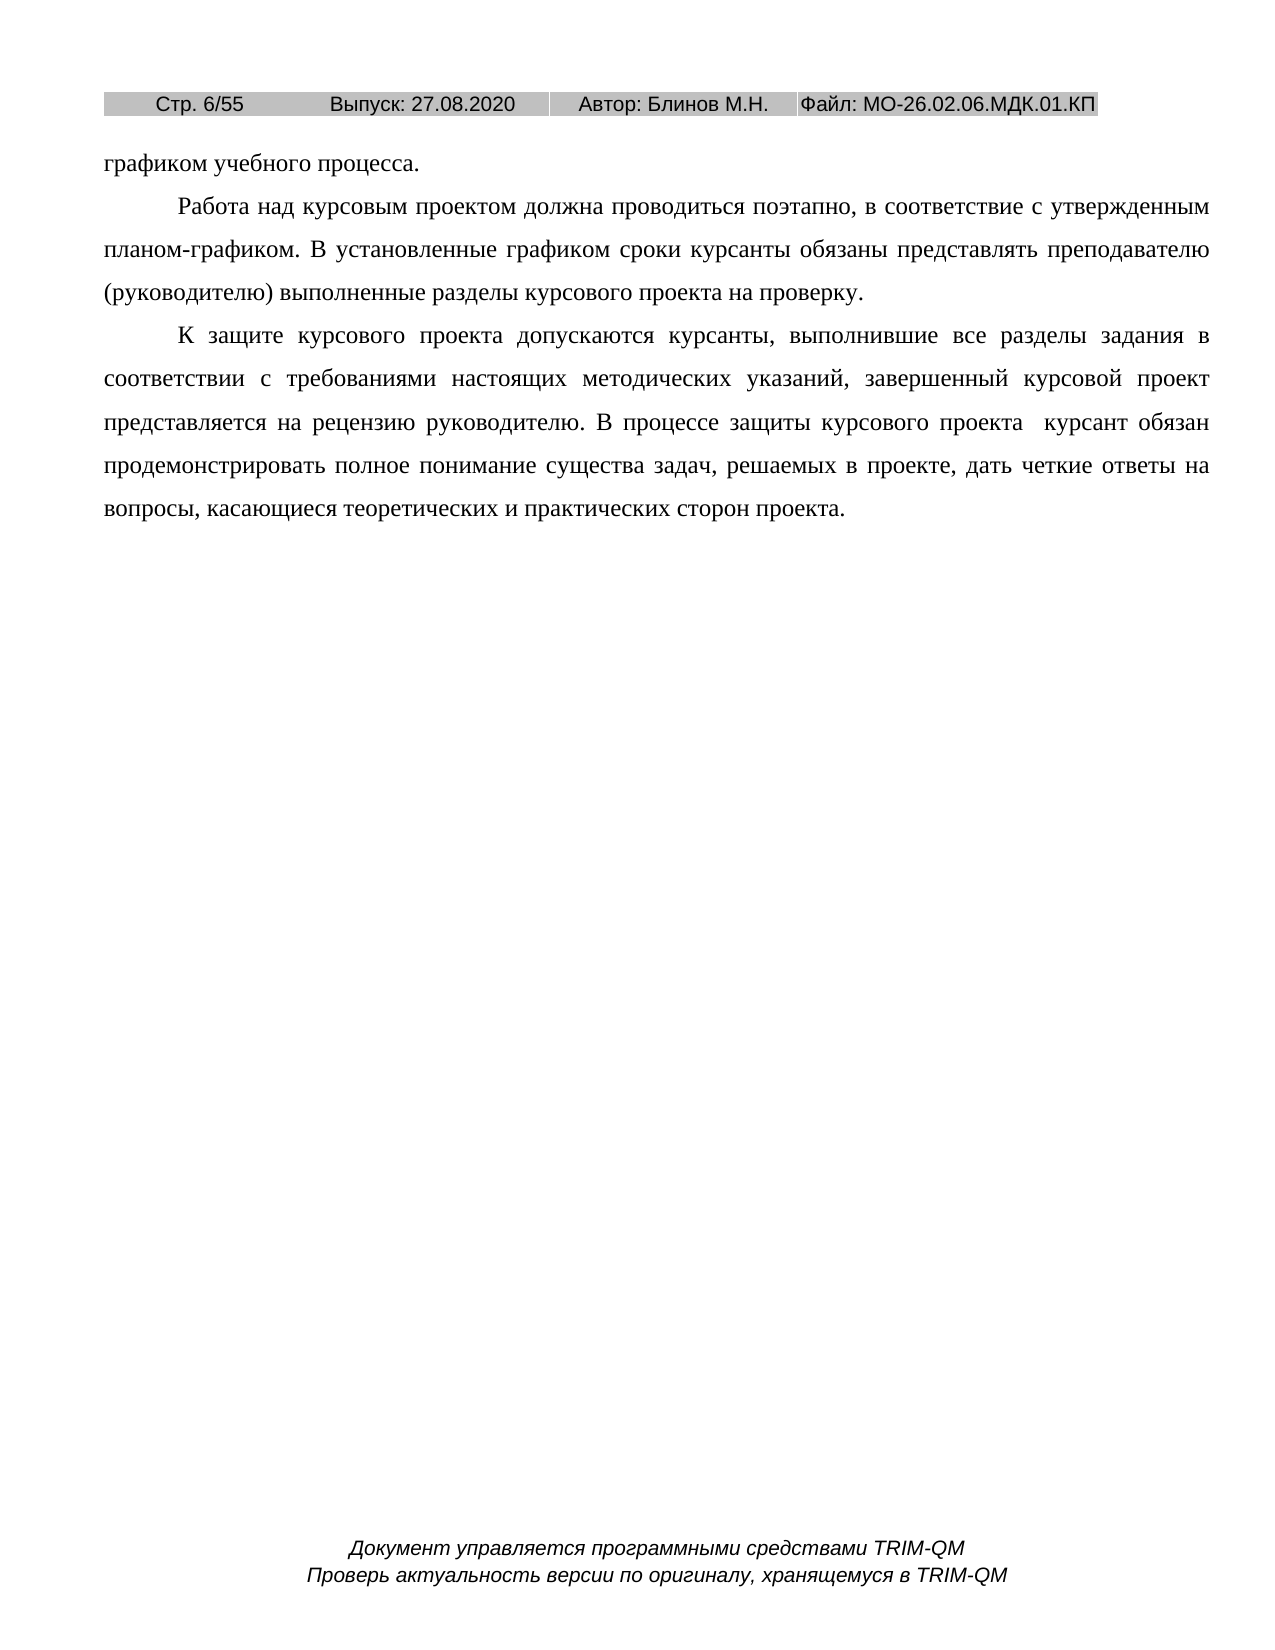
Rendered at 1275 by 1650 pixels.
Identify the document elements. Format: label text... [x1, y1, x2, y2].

text К защите курсового проекта допускаются курсанты, выполнившие все разделы задания в соответствии с требованиями настоящих методических указаний, завершенный курсовой проект представляется на рецензию руководителю. В процессе защиты курсового проекта курсант обязан продемонстрировать полное понимание существа задач, решаемых в проекте, дать четкие ответы на вопросы, касающиеся теоретических и практических сторон проекта. [103, 320, 1211, 522]
text Работа над курсовым проектом должна проводиться поэтапно, в соответствие с утвержденным планом-графиком. В установленные графиком сроки курсанты обязаны представлять преподавателю (руководителю) выполненные разделы курсового проекта на проверку. [103, 191, 1211, 306]
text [103, 148, 1211, 177]
